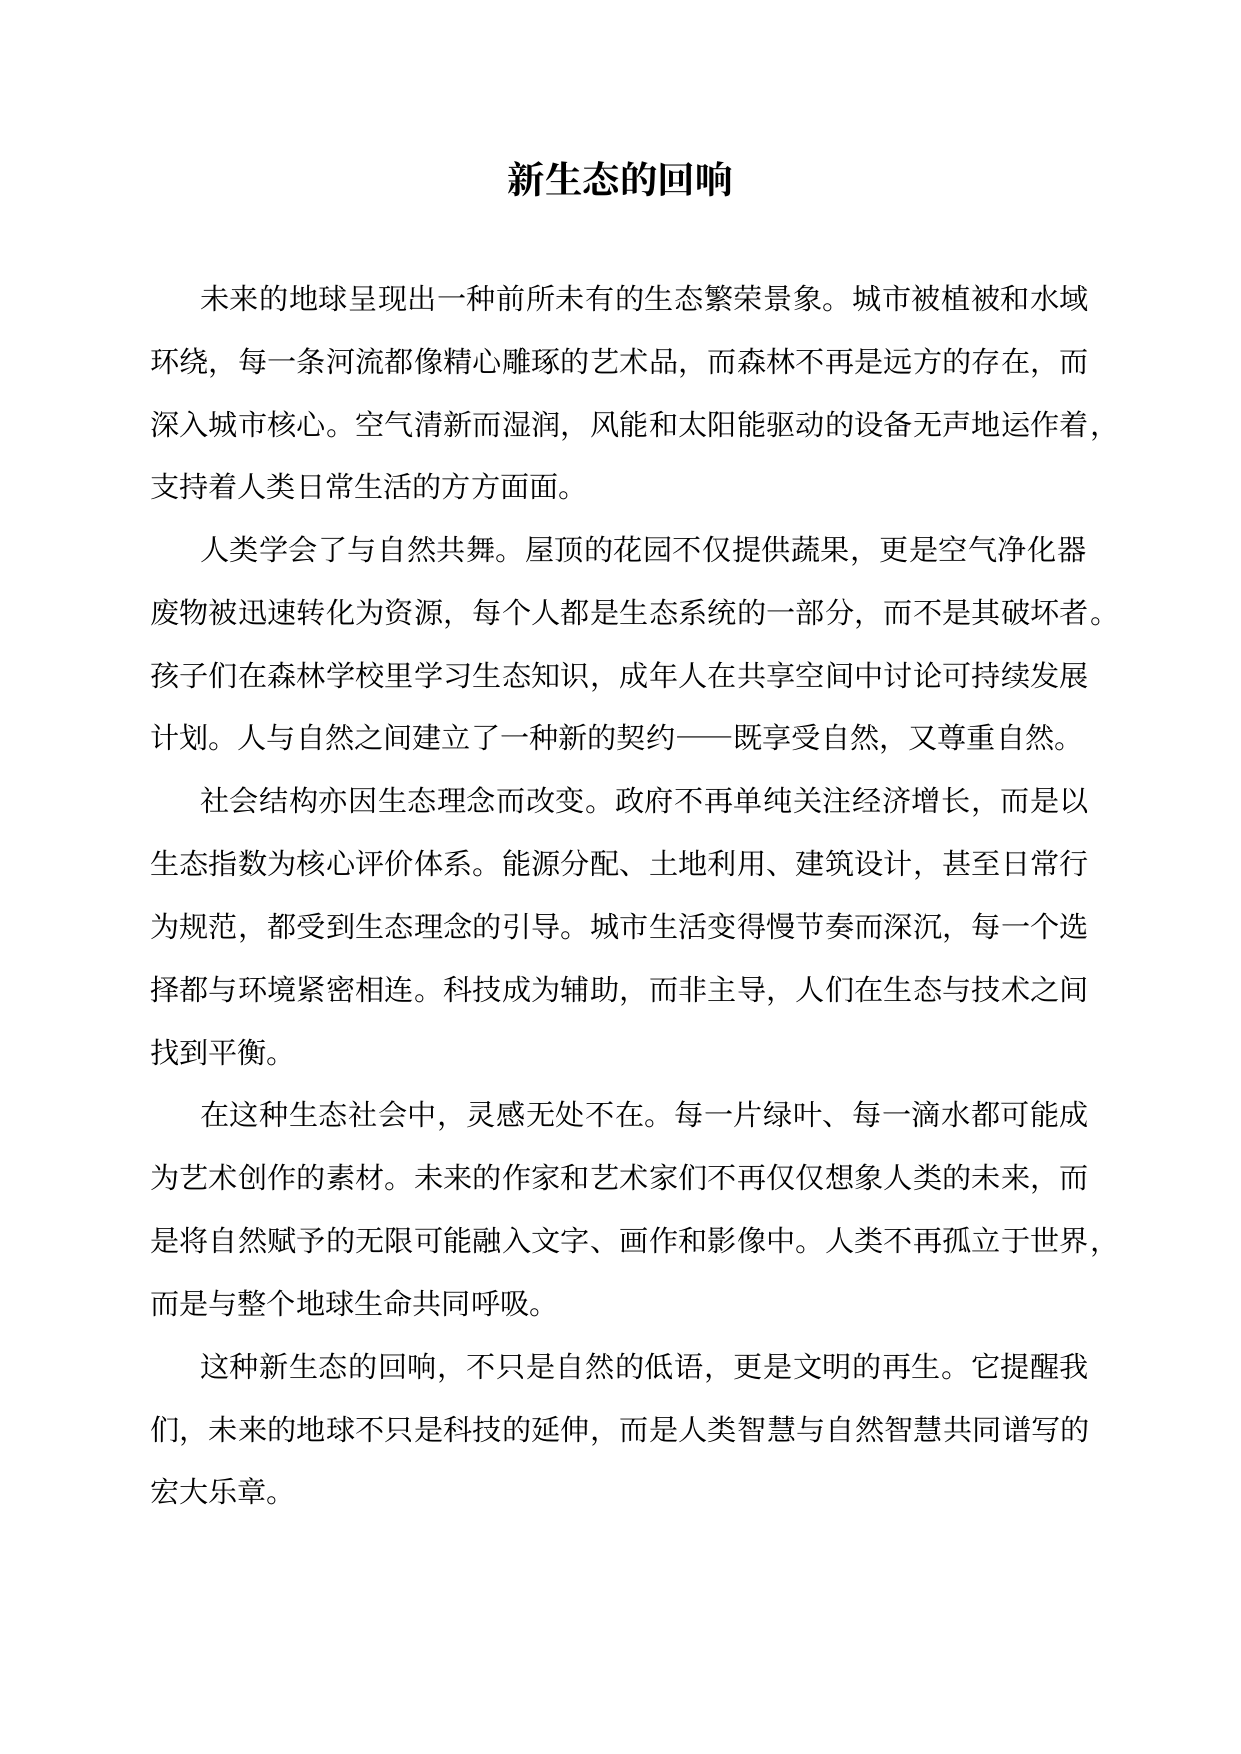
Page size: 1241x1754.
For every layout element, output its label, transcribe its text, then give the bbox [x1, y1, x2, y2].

text 这种新生态的回响，不只是自然的低语，更是文明的再生。它提醒我们，未来的地球不只是科技的延伸，而是人类智慧与自然智慧共同谱写的宏大乐章。 [150, 1343, 1090, 1511]
text 在这种生态社会中，灵感无处不在。每一片绿叶、每一滴水都可能成为艺术创作的素材。未来的作家和艺术家们不再仅仅想象人类的未来，而是将自然赋予的无限可能融入文字、画作和影像中。人类不再孤立于世界，而是与整个地球生命共同呼吸。 [150, 1092, 1090, 1323]
text 未来的地球呈现出一种前所未有的生态繁荣景象。城市被植被和水域环绕，每一条河流都像精心雕琢的艺术品，而森林不再是远方的存在，而深入城市核心。空气清新而湿润，风能和太阳能驱动的设备无声地运作着，支持着人类日常生活的方方面面。 [150, 276, 1090, 506]
subtitle 新生态的回响 [150, 150, 1090, 204]
text 社会结构亦因生态理念而改变。政府不再单纯关注经济增长，而是以生态指数为核心评价体系。能源分配、土地利用、建筑设计，甚至日常行为规范，都受到生态理念的引导。城市生活变得慢节奏而深沉，每一个选择都与环境紧密相连。科技成为辅助，而非主导，人们在生态与技术之间找到平衡。 [150, 778, 1090, 1071]
text 人类学会了与自然共舞。屋顶的花园不仅提供蔬果，更是空气净化器。废物被迅速转化为资源，每个人都是生态系统的一部分，而不是其破坏者。孩子们在森林学校里学习生态知识，成年人在共享空间中讨论可持续发展计划。人与自然之间建立了一种新的契约——既享受自然，又尊重自然。 [150, 527, 1090, 757]
